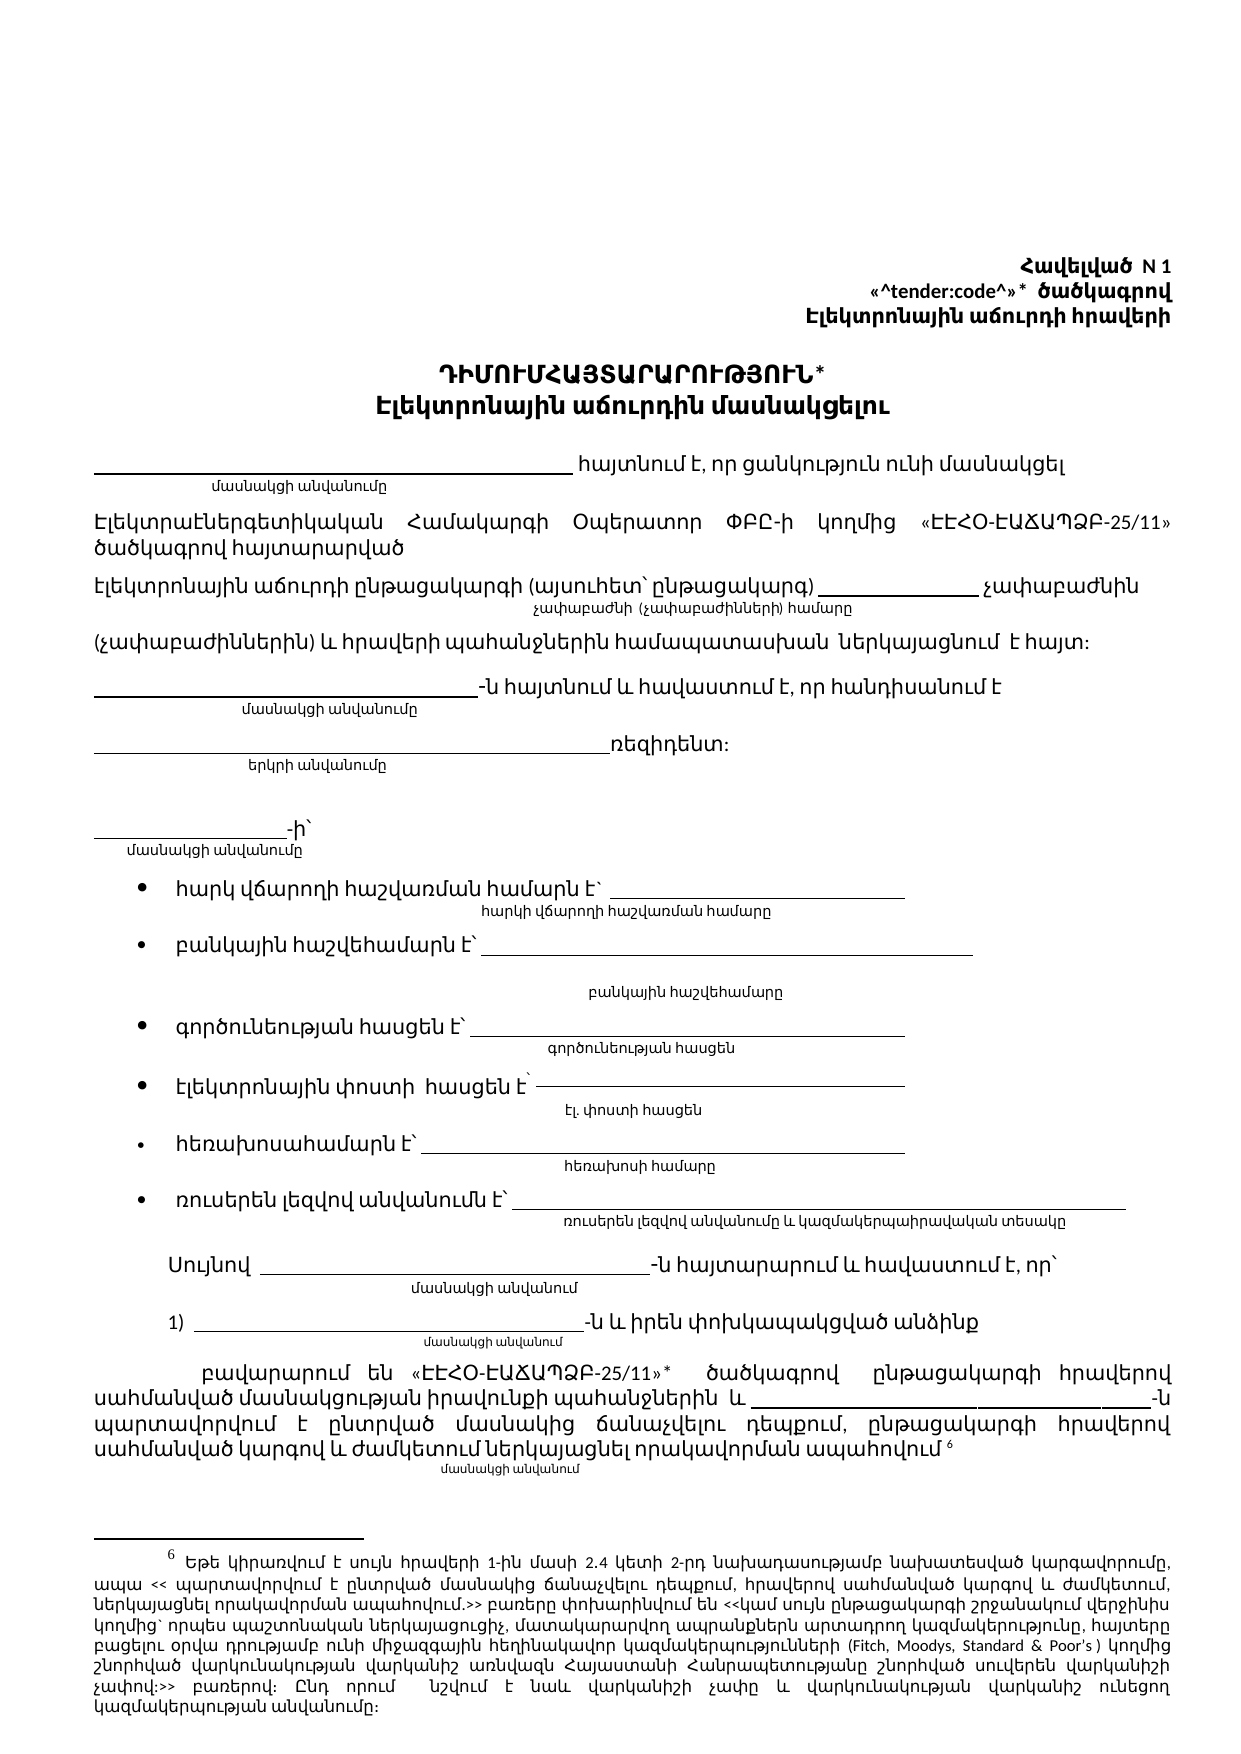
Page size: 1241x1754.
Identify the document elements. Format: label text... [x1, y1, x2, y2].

text բանկային հաշվեհամարը [94, 983, 1171, 1014]
text բավարարում են «ԷԷՀՕ-ԷԱՃԱՊՁԲ-25/11»* ծածկագրով ընթացակարգի հրավերով սահմանված մասնակցության իրավունքի պահանջներին և -ն պարտավորվում է ընտրված մասնակից ճանաչվելու դեպքում, ընթացակարգի հրավերով սահմանված կարգով և ժամկետում ներկայացնել որակավորման ապահովում [94, 1360, 1171, 1462]
text 1) -ն և իրեն փոխկապակցված անձինք [94, 1309, 1171, 1335]
text գործունեության հասցեն [94, 1040, 1171, 1070]
text էլ. փոստի հասցեն [94, 1101, 1171, 1131]
text Հավելված N 1 [94, 253, 1171, 278]
subtitle Էլեկտրոնային աճուրդին մասնակցելու [94, 390, 1171, 421]
text -ի՝ [94, 816, 1171, 841]
text հայտնում է, որ ցանկություն ունի մասնակցել [94, 451, 1171, 477]
list հարկ վճարողի հաշվառման համարն է` [138, 872, 1171, 902]
text Էլեկտրաէներգետիկական Համակարգի Օպերատոր ՓԲԸ-ի կողմից «ԷԷՀՕ-ԷԱՃԱՊՁԲ-25/11» ծածկագրով հայտարարված [94, 507, 1171, 561]
text «^tender:code^»* ծածկագրով [94, 278, 1171, 304]
text էլեկտրոնային աճուրդի ընթացակարգի (այսուհետ՝ ընթացակարգ) չափաբաժնին [94, 573, 1171, 599]
text հարկի վճարողի հաշվառման համարը [94, 902, 1171, 933]
text մասնակցի անվանումը [94, 701, 1171, 731]
text մասնակցի անվանում [94, 1335, 1171, 1360]
text ԴԻՄՈՒՄՀԱՅՏԱՐԱՐՈՒԹՅՈՒՆ* [94, 360, 1171, 390]
text մասնակցի անվանումը [94, 841, 1171, 872]
text երկրի անվանումը [94, 756, 1171, 787]
list էլեկտրոնային փոստի հասցեն է՝ [138, 1070, 1171, 1101]
text Սույնով -ն հայտարարում և հավաստում է, որ՝ [94, 1248, 1171, 1279]
text մասնակցի անվանում [94, 1462, 1171, 1487]
list բանկային հաշվեհամարն է՝ [138, 933, 1171, 983]
text -ն հայտնում և հավաստում է, որ հանդիսանում է [94, 670, 1171, 701]
text (չափաբաժիններին) և հրավերի պահանջներին համապատասխան ներկայացնում է հայտ: [94, 629, 1171, 655]
list ռուսերեն լեզվով անվանումն է՝ [138, 1187, 1171, 1213]
text հեռախոսի համարը [462, 1157, 1171, 1187]
text մասնակցի անվանումը [94, 477, 1171, 507]
list հեռախոսահամարն է՝ [138, 1131, 1171, 1157]
text ռուսերեն լեզվով անվանումը և կազմակերպաիրավական տեսակը [94, 1213, 1171, 1243]
list գործունեության հասցեն է՝ [138, 1014, 1171, 1040]
text մասնակցի անվանում [94, 1279, 1171, 1309]
text ռեզիդենտ: [94, 731, 1171, 756]
text Էլեկտրոնային աճուրդի հրավերի [94, 304, 1171, 329]
text չափաբաժնի (չափաբաժինների) համարը [94, 599, 1171, 629]
